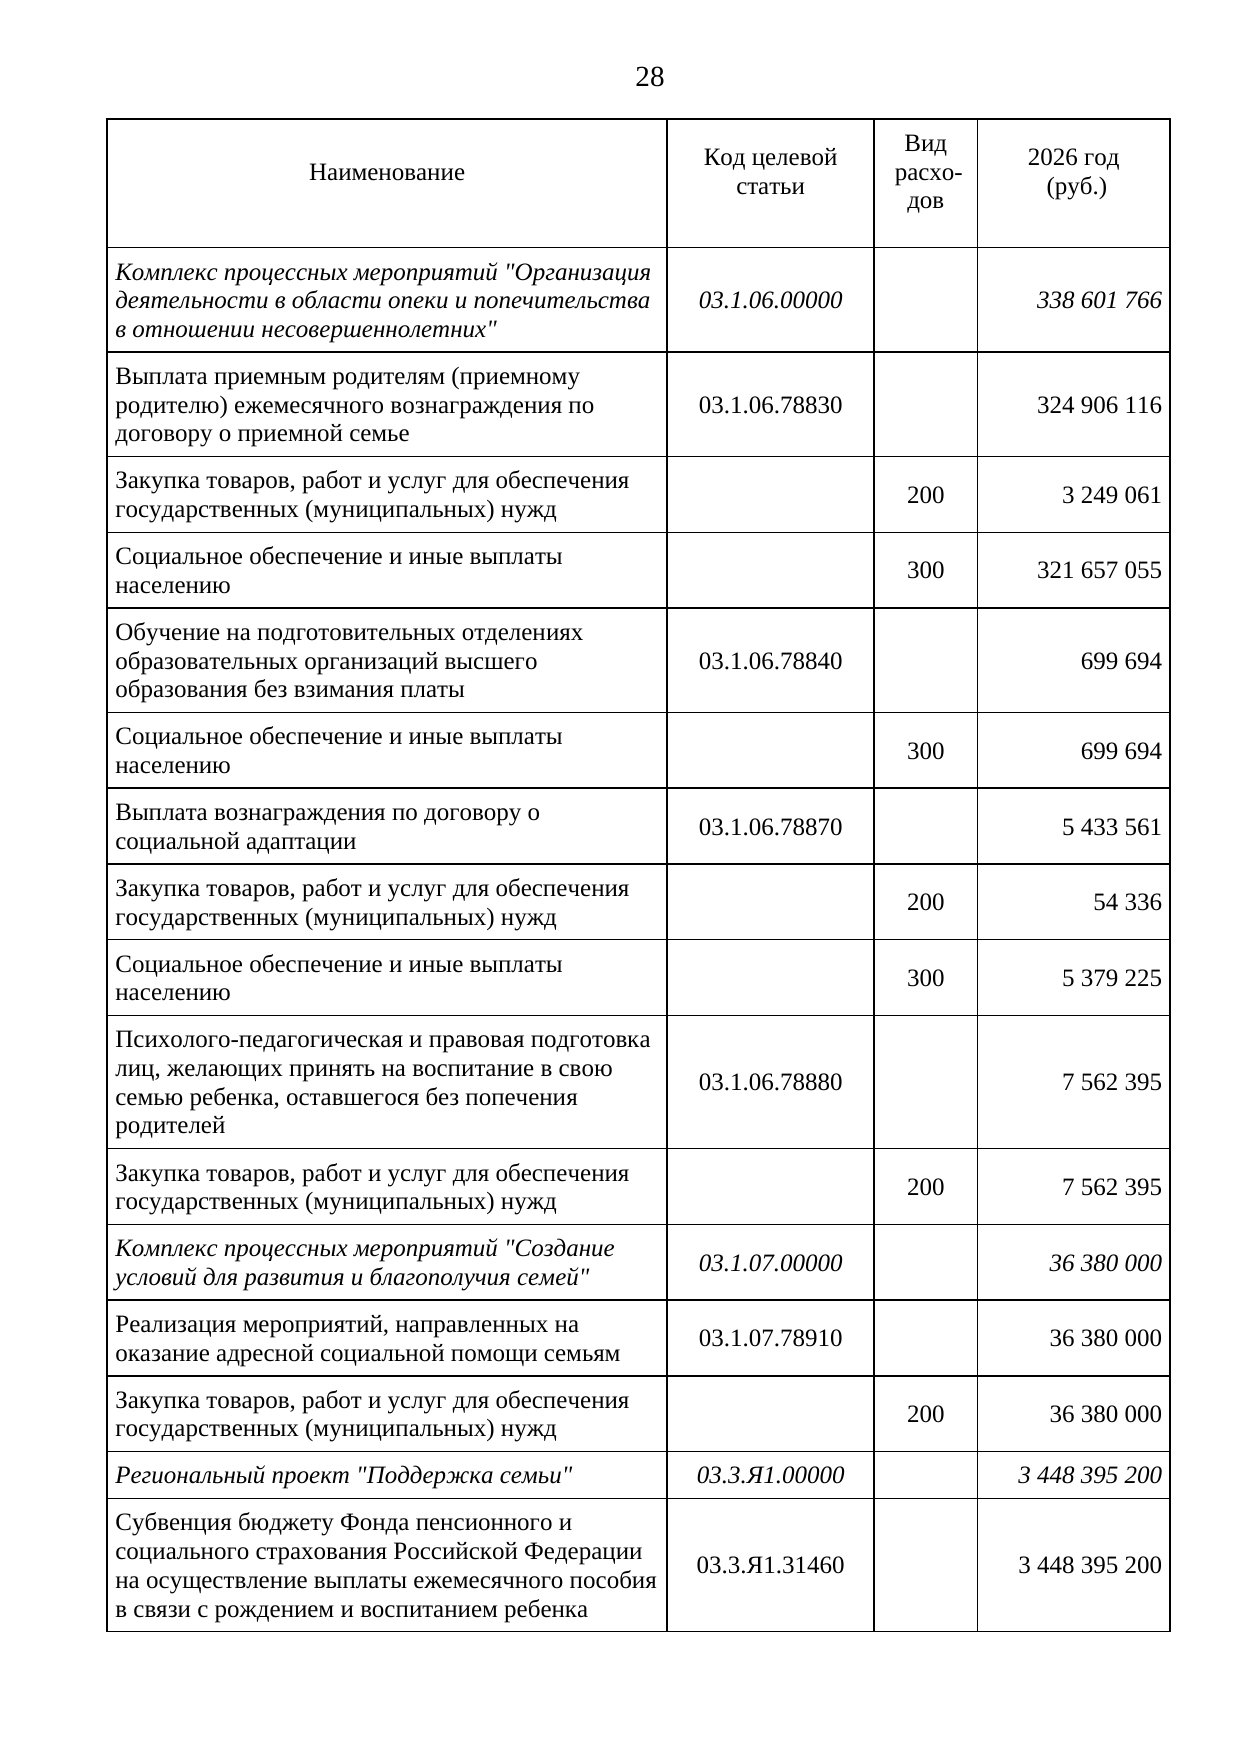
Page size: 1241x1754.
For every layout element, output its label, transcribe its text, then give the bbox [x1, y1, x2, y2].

table_cell 3 448 395 200 [978, 1452, 1169, 1498]
table_cell [668, 940, 873, 1014]
table_cell Обучение на подготовительных отделениях образовательных организаций высшего образования без взимания платы [108, 609, 666, 712]
table_cell 03.3.Я1.00000 [668, 1452, 873, 1498]
table_cell 699 694 [978, 609, 1169, 712]
table_cell [875, 248, 977, 351]
table_cell Комплекс процессных мероприятий "Создание условий для развития и благополучия семей" [108, 1225, 666, 1299]
table_cell [875, 353, 977, 456]
table_cell 300 [875, 533, 977, 607]
table_cell [668, 865, 873, 939]
table_header Вид расхо- дов [875, 120, 977, 247]
table_cell Социальное обеспечение и иные выплаты населению [108, 713, 666, 787]
table_cell 03.3.Я1.31460 [668, 1499, 873, 1631]
table_cell [875, 1016, 977, 1148]
table_cell 321 657 055 [978, 533, 1169, 607]
table_cell 36 380 000 [978, 1377, 1169, 1451]
table_cell 200 [875, 457, 977, 531]
table_cell 7 562 395 [978, 1016, 1169, 1148]
table_header Наименование [108, 120, 666, 247]
table_cell 54 336 [978, 865, 1169, 939]
table_cell [875, 1225, 977, 1299]
table_cell [875, 1301, 977, 1375]
table_cell 03.1.07.00000 [668, 1225, 873, 1299]
table_cell Социальное обеспечение и иные выплаты населению [108, 533, 666, 607]
table_cell 03.1.06.78840 [668, 609, 873, 712]
table_cell 3 249 061 [978, 457, 1169, 531]
table_cell Выплата вознаграждения по договору о социальной адаптации [108, 789, 666, 863]
table_cell [668, 1377, 873, 1451]
table_cell [668, 1149, 873, 1223]
table_cell 7 562 395 [978, 1149, 1169, 1223]
table_cell 200 [875, 1377, 977, 1451]
table_cell [875, 609, 977, 712]
table_cell Закупка товаров, работ и услуг для обеспечения государственных (муниципальных) нужд [108, 865, 666, 939]
table_cell Социальное обеспечение и иные выплаты населению [108, 940, 666, 1014]
table_cell 03.1.06.78880 [668, 1016, 873, 1148]
table_cell Психолого-педагогическая и правовая подготовка лиц, желающих принять на воспитание в свою семью ребенка, оставшегося без попечения родителей [108, 1016, 666, 1148]
table_cell [668, 713, 873, 787]
table_cell Выплата приемным родителям (приемному родителю) ежемесячного вознаграждения по договору о приемной семье [108, 353, 666, 456]
table_cell Субвенция бюджету Фонда пенсионного и социального страхования Российской Федерации на осуществление выплаты ежемесячного пособия в связи с рождением и воспитанием ребенка [108, 1499, 666, 1631]
table_cell Реализация мероприятий, направленных на оказание адресной социальной помощи семьям [108, 1301, 666, 1375]
table_cell Закупка товаров, работ и услуг для обеспечения государственных (муниципальных) нужд [108, 1149, 666, 1223]
table_cell 36 380 000 [978, 1225, 1169, 1299]
table_header 2026 год (руб.) [978, 120, 1169, 247]
table_cell 3 448 395 200 [978, 1499, 1169, 1631]
table_cell [668, 533, 873, 607]
table_cell [875, 789, 977, 863]
table_header Код целевой статьи [668, 120, 873, 247]
table_cell [668, 457, 873, 531]
table_cell Региональный проект "Поддержка семьи" [108, 1452, 666, 1498]
table_cell Закупка товаров, работ и услуг для обеспечения государственных (муниципальных) нужд [108, 457, 666, 531]
table_cell 5 433 561 [978, 789, 1169, 863]
table_cell 338 601 766 [978, 248, 1169, 351]
table_cell 324 906 116 [978, 353, 1169, 456]
table_cell 200 [875, 1149, 977, 1223]
table_cell 300 [875, 940, 977, 1014]
table_cell [875, 1452, 977, 1498]
table_cell Закупка товаров, работ и услуг для обеспечения государственных (муниципальных) нужд [108, 1377, 666, 1451]
table_cell 5 379 225 [978, 940, 1169, 1014]
table_cell [875, 1499, 977, 1631]
table_cell 03.1.06.00000 [668, 248, 873, 351]
table_cell 03.1.06.78870 [668, 789, 873, 863]
table_cell 699 694 [978, 713, 1169, 787]
table_cell 03.1.07.78910 [668, 1301, 873, 1375]
table_cell 03.1.06.78830 [668, 353, 873, 456]
table_cell 36 380 000 [978, 1301, 1169, 1375]
table_cell Комплекс процессных мероприятий "Организация деятельности в области опеки и попечительства в отношении несовершеннолетних" [108, 248, 666, 351]
table_cell 300 [875, 713, 977, 787]
table_cell 200 [875, 865, 977, 939]
